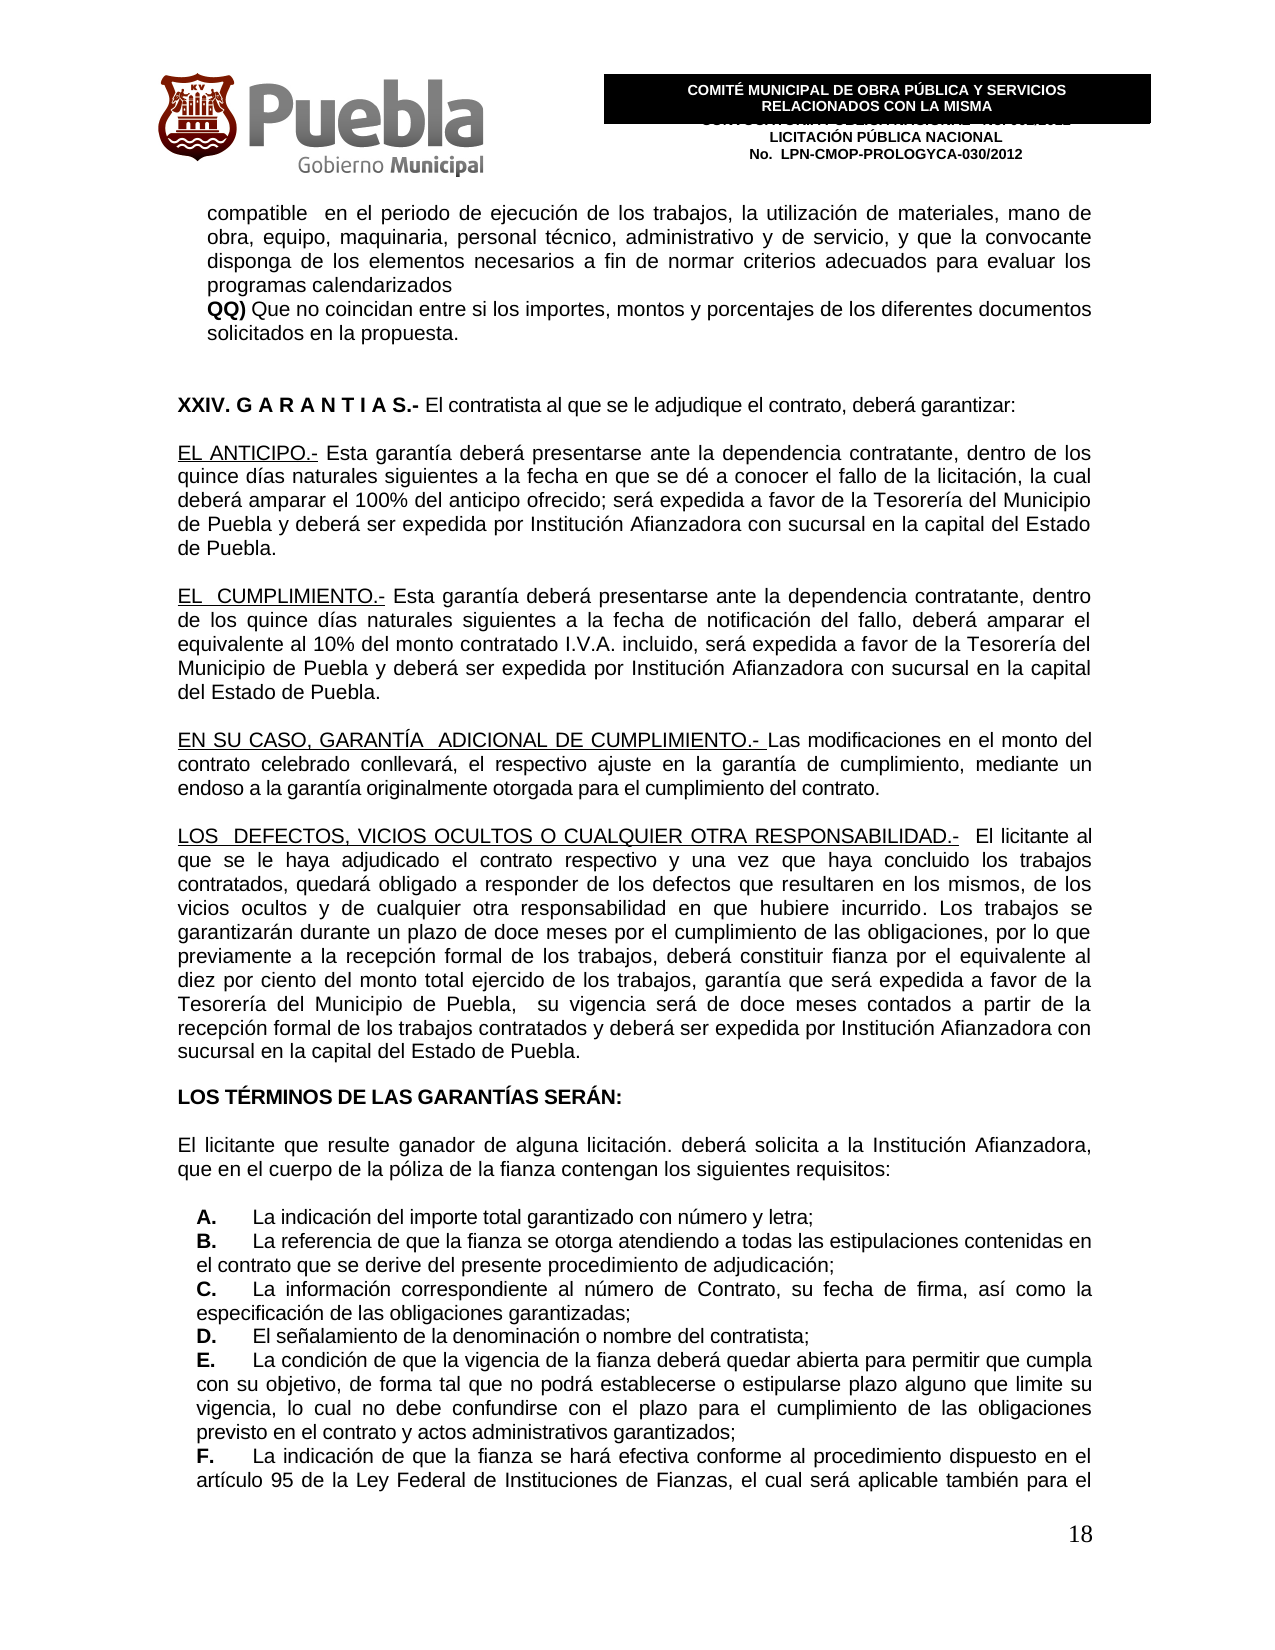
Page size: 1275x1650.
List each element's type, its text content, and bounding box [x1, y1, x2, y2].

list La referencia de que la fianza se otorga atendiendo a todas las estipulaciones contenidas en el contrato que se derive del presente procedimiento de adjudicación; [196, 1228, 1093, 1276]
list La información correspondiente al número de Contrato, su fecha de firma, así como la especificación de las obligaciones garantizadas; [196, 1276, 1093, 1324]
picture [158, 73, 484, 177]
text LOS TÉRMINOS DE LAS GARANTÍAS SERÁN: [177, 1085, 1093, 1109]
text EL CUMPLIMIENTO.- Esta garantía deberá presentarse ante la dependencia contratante, dentro de los quince días naturales siguientes a la fecha de notificación del fallo, deberá amparar el equivalente al 10% del monto contratado I.V.A. incluido, será expedida a favor de la Tesorería del Municipio de Puebla y deberá ser expedida por Institución Afianzadora con sucursal en la capital del Estado de Puebla. [177, 584, 1093, 704]
text XXIV. G A R A N T I A S.- El contratista al que se le adjudique el contrato, deberá garantizar: [177, 392, 1105, 416]
list El señalamiento de la denominación o nombre del contratista; [196, 1324, 1093, 1348]
list La indicación del importe total garantizado con número y letra; [196, 1204, 1093, 1228]
text LOS DEFECTOS, VICIOS OCULTOS O CUALQUIER OTRA RESPONSABILIDAD.- El licitante al que se le haya adjudicado el contrato respectivo y una vez que haya concluido los trabajos contratados, quedará obligado a responder de los defectos que resultaren en los mismos, de los vicios ocultos y de cualquier otra responsabilidad en que hubiere incurrido. Los trabajos se garantizarán durante un plazo de doce meses por el cumplimiento de las obligaciones, por lo que previamente a la recepción formal de los trabajos, deberá constituir fianza por el equivalente al diez por ciento del monto total ejercido de los trabajos, garantía que será expedida a favor de la Tesorería del Municipio de Puebla, su vigencia será de doce meses contados a partir de la recepción formal de los trabajos contratados y deberá ser expedida por Institución Afianzadora con sucursal en la capital del Estado de Puebla. [177, 824, 1093, 1063]
text EN SU CASO, GARANTÍA ADICIONAL DE CUMPLIMIENTO.- Las modificaciones en el monto del contrato celebrado conllevará, el respectivo ajuste en la garantía de cumplimiento, mediante un endoso a la garantía originalmente otorgada para el cumplimiento del contrato. [177, 728, 1093, 800]
list El licitante que resulte ganador de alguna licitación. deberá solicita a la Institución Afianzadora, que en el cuerpo de la póliza de la fianza contengan los siguientes requisitos: [177, 1133, 1093, 1181]
list La condición de que la vigencia de la fianza deberá quedar abierta para permitir que cumpla con su objetivo, de forma tal que no podrá establecerse o estipularse plazo alguno que limite su vigencia, lo cual no debe confundirse con el plazo para el cumplimiento de las obligaciones previsto en el contrato y actos administrativos garantizados; [196, 1348, 1093, 1444]
list Que no coincidan entre si los importes, montos y porcentajes de los diferentes documentos solicitados en la propuesta. [207, 297, 1093, 344]
text EL ANTICIPO.- Esta garantía deberá presentarse ante la dependencia contratante, dentro de los quince días naturales siguientes a la fecha en que se dé a conocer el fallo de la licitación, la cual deberá amparar el 100% del anticipo ofrecido; será expedida a favor de la Tesorería del Municipio de Puebla y deberá ser expedida por Institución Afianzadora con sucursal en la capital del Estado de Puebla. [177, 440, 1093, 560]
